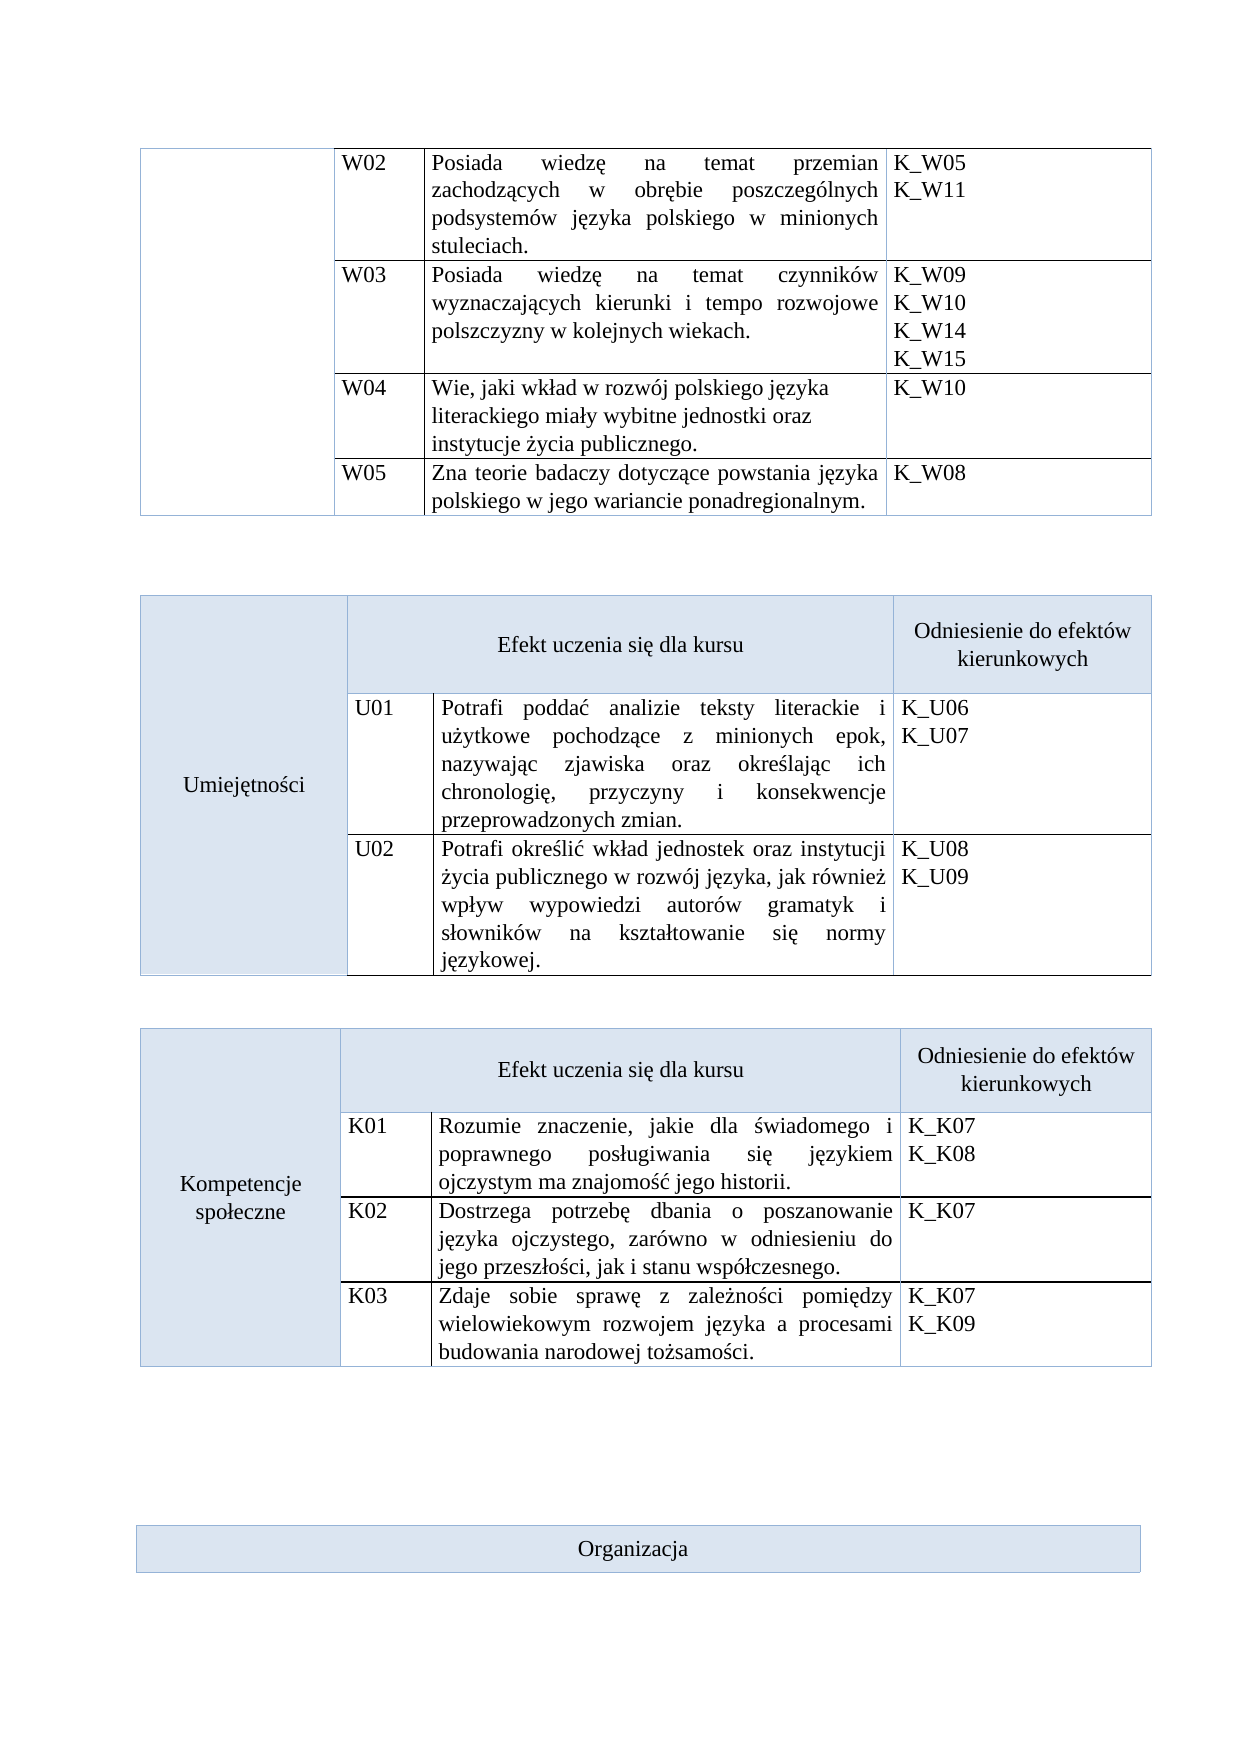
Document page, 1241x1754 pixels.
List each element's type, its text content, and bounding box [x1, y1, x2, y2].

table_cell K01 [341, 1113, 431, 1196]
table_cell W05 [335, 459, 424, 515]
table_header Efekt uczenia się dla kursu [348, 596, 893, 693]
table_header Efekt uczenia się dla kursu [341, 1029, 900, 1112]
table_cell Potrafi określić wkład jednostek oraz instytucji życia publicznego w rozwój języka, jak również wpływ wypowiedzi autorów gramatyk i słowników na kształtowanie się normy językowej. [434, 835, 893, 974]
table_cell Posiada wiedzę na temat przemian zachodzących w obrębie poszczególnych podsystemów języka polskiego w minionych stuleciach. [425, 149, 886, 260]
table_cell U02 [348, 835, 433, 974]
table_cell K_U06 K_U07 [894, 694, 1151, 834]
table_cell K_U08 K_U09 [894, 835, 1151, 974]
table_cell U01 [348, 694, 433, 834]
table_cell K_W05 K_W11 [887, 149, 1151, 260]
table_cell Zdaje sobie sprawę z zależności pomiędzy wielowiekowym rozwojem języka a procesami budowania narodowej tożsamości. [432, 1283, 900, 1366]
table_cell Dostrzega potrzebę dbania o poszanowanie języka ojczystego, zarówno w odniesieniu do jego przeszłości, jak i stanu współczesnego. [432, 1198, 900, 1281]
table_header Umiejętności [141, 596, 347, 974]
table_header Odniesienie do efektów kierunkowych [894, 596, 1151, 693]
table_cell K_K07 [901, 1198, 1151, 1281]
table_cell W04 [335, 374, 424, 458]
table_header Kompetencje społeczne [141, 1029, 340, 1366]
table_cell Posiada wiedzę na temat czynników wyznaczających kierunki i tempo rozwojowe polszczyzny w kolejnych wiekach. [425, 261, 886, 373]
table_cell K_W09 K_W10 K_W14 K_W15 [887, 261, 1151, 373]
table_cell W02 [335, 149, 424, 260]
table_header Organizacja [137, 1526, 1140, 1572]
table_cell Rozumie znaczenie, jakie dla świadomego i poprawnego posługiwania się językiem ojczystym ma znajomość jego historii. [432, 1113, 900, 1196]
table_cell K02 [341, 1198, 431, 1281]
table_cell K_W10 [887, 374, 1151, 458]
table_cell Wie, jaki wkład w rozwój polskiego języka literackiego miały wybitne jednostki oraz instytucje życia publicznego. [425, 374, 886, 458]
table_cell K_K07 K_K08 [901, 1113, 1151, 1196]
table_cell K_K07 K_K09 [901, 1283, 1151, 1366]
table_cell W03 [335, 261, 424, 373]
table_header Odniesienie do efektów kierunkowych [901, 1029, 1151, 1112]
table_cell Zna teorie badaczy dotyczące powstania języka polskiego w jego wariancie ponadregionalnym. [425, 459, 886, 515]
table_cell Potrafi poddać analizie teksty literackie i użytkowe pochodzące z minionych epok, nazywając zjawiska oraz określając ich chronologię, przyczyny i konsekwencje przeprowadzonych zmian. [434, 694, 893, 834]
table_cell K_W08 [887, 459, 1151, 515]
table_cell K03 [341, 1283, 431, 1366]
